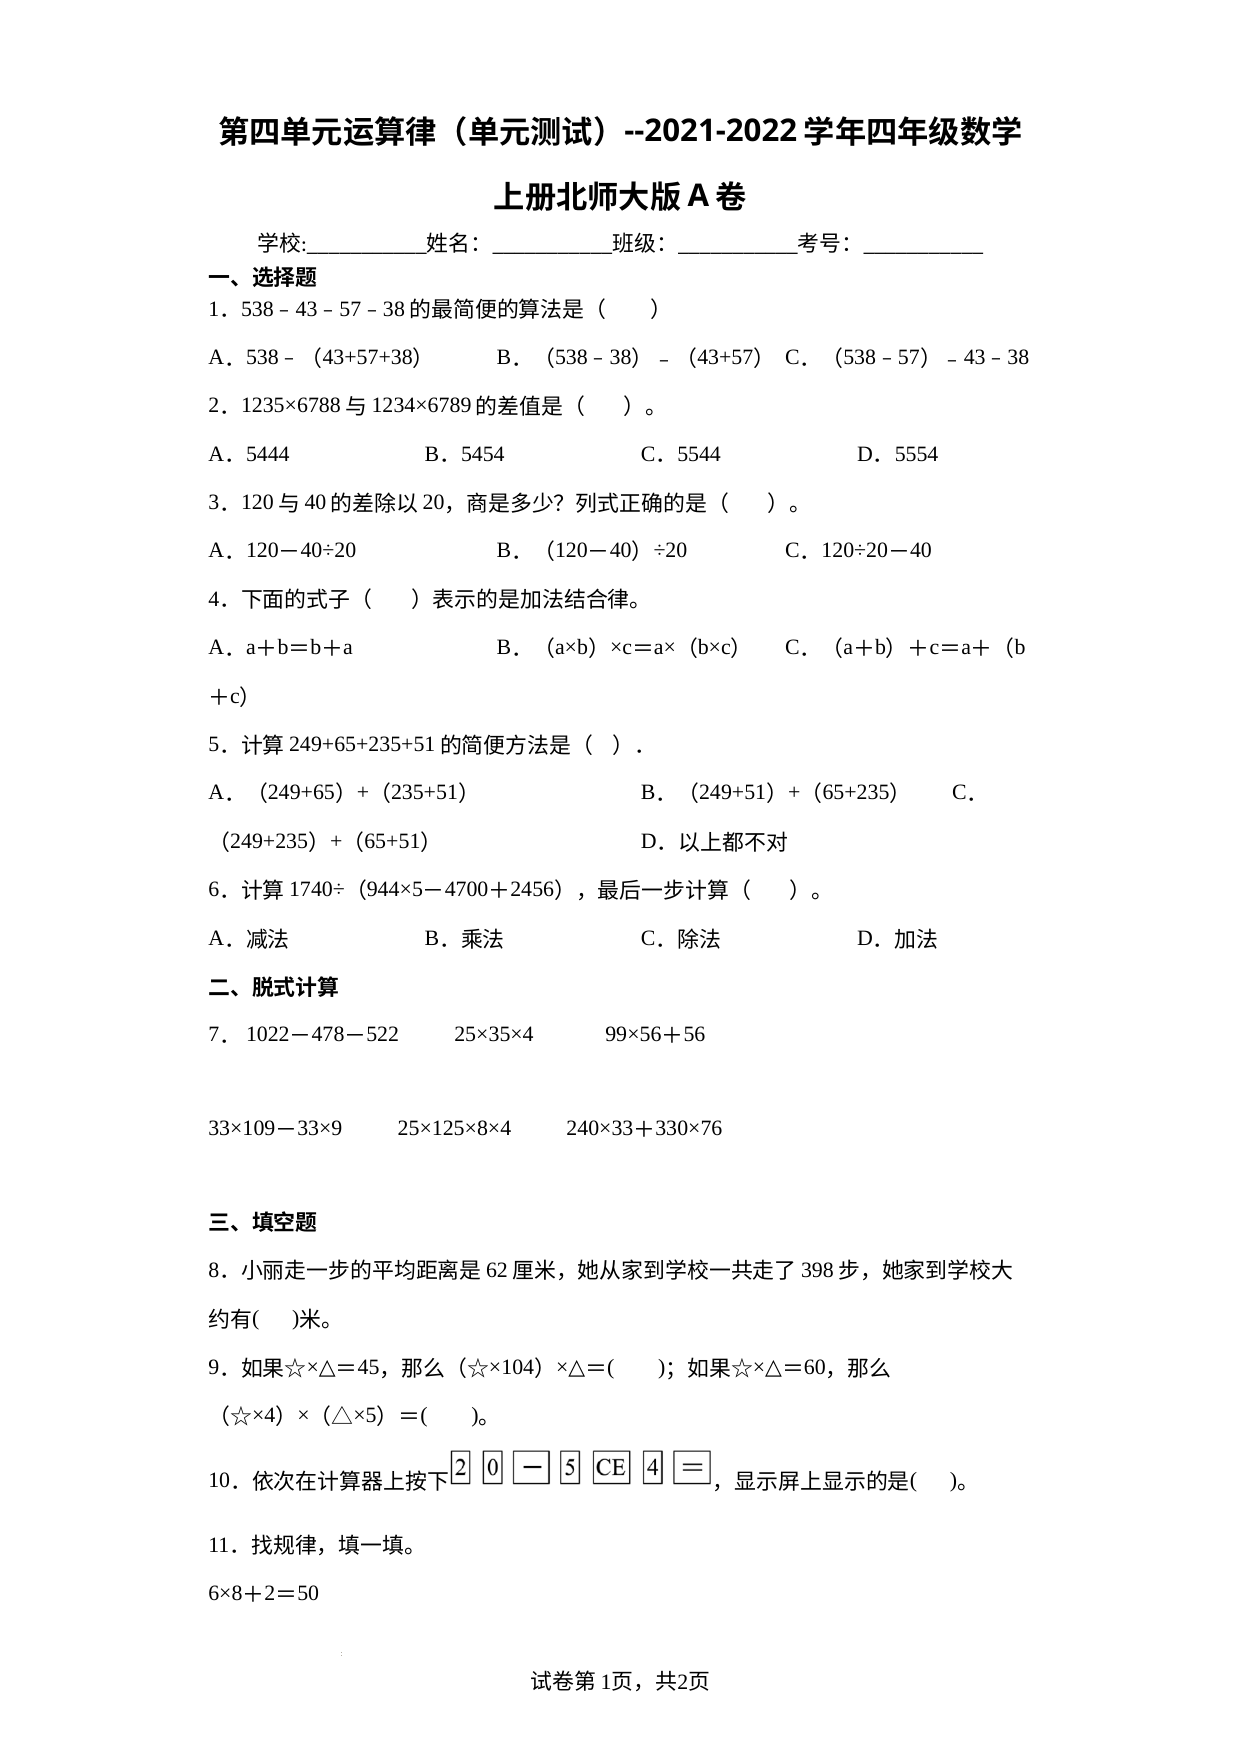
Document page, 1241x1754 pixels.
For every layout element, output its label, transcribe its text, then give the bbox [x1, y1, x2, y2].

text 33×109－33×9 25×125×8×4 240×33＋330×76 [208, 1111, 1032, 1144]
text 2．1235×6788与1234×6789的差值是（ ）。 [208, 389, 1032, 421]
text A．120－40÷20 B．（120－40）÷20 C．120÷20－40 [208, 534, 1032, 566]
text A．538﹣（43+57+38） B．（538﹣38）﹣（43+57） C．（538﹣57）﹣43﹣38 [208, 340, 1032, 373]
text 三、填空题 [208, 1205, 1032, 1237]
text 5．计算249+65+235+51的简便方法是（ ）． [208, 727, 1032, 760]
text A．减法 B．乘法 C．除法 D．加法 [208, 921, 1032, 954]
text 1．538﹣43﹣57﹣38的最简便的算法是（ ） [208, 292, 1032, 324]
picture [448, 1447, 713, 1487]
text 9．如果☆×△＝45，那么（☆×104）×△＝( )；如果☆×△＝60，那么（☆×4）×（△×5）＝( )。 [208, 1350, 1032, 1431]
text 一、选择题 [208, 259, 1032, 292]
text 8．小丽走一步的平均距离是62厘米，她从家到学校一共走了398步，她家到学校大约有( )米。 [208, 1253, 1032, 1334]
text 3．120与40的差除以20，商是多少？列式正确的是（ ）。 [208, 485, 1032, 518]
text A．a＋b＝b＋a B．（a×b）×c＝a×（b×c） C．（a＋b）＋c＝a＋（b＋c） [208, 630, 1032, 712]
text A．5444 B．5454 C．5544 D．5554 [208, 437, 1032, 469]
text 6×8＋2＝50 [208, 1576, 1032, 1609]
text A．（249+65）+（235+51） B．（249+51）+（65+235） C．（249+235）+（65+51） D．以上都不对 [208, 776, 1032, 857]
text 二、脱式计算 [208, 969, 1032, 1002]
text 第四单元运算律（单元测试）--2021-2022学年四年级数学上册北师大版A卷 [208, 97, 1032, 227]
text 10．依次在计算器上按下，显示屏上显示的是( )。 [208, 1447, 1032, 1512]
text 7． 1022－478－522 25×35×4 99×56＋56 [208, 1018, 1032, 1050]
text 11．找规律，填一填。 [208, 1528, 1032, 1561]
text 6．计算1740÷（944×5－4700＋2456），最后一步计算（ ）。 [208, 873, 1032, 905]
text 4．下面的式子（ ）表示的是加法结合律。 [208, 582, 1032, 614]
text 学校:___________姓名：___________班级：___________考号：___________ [208, 227, 1032, 259]
